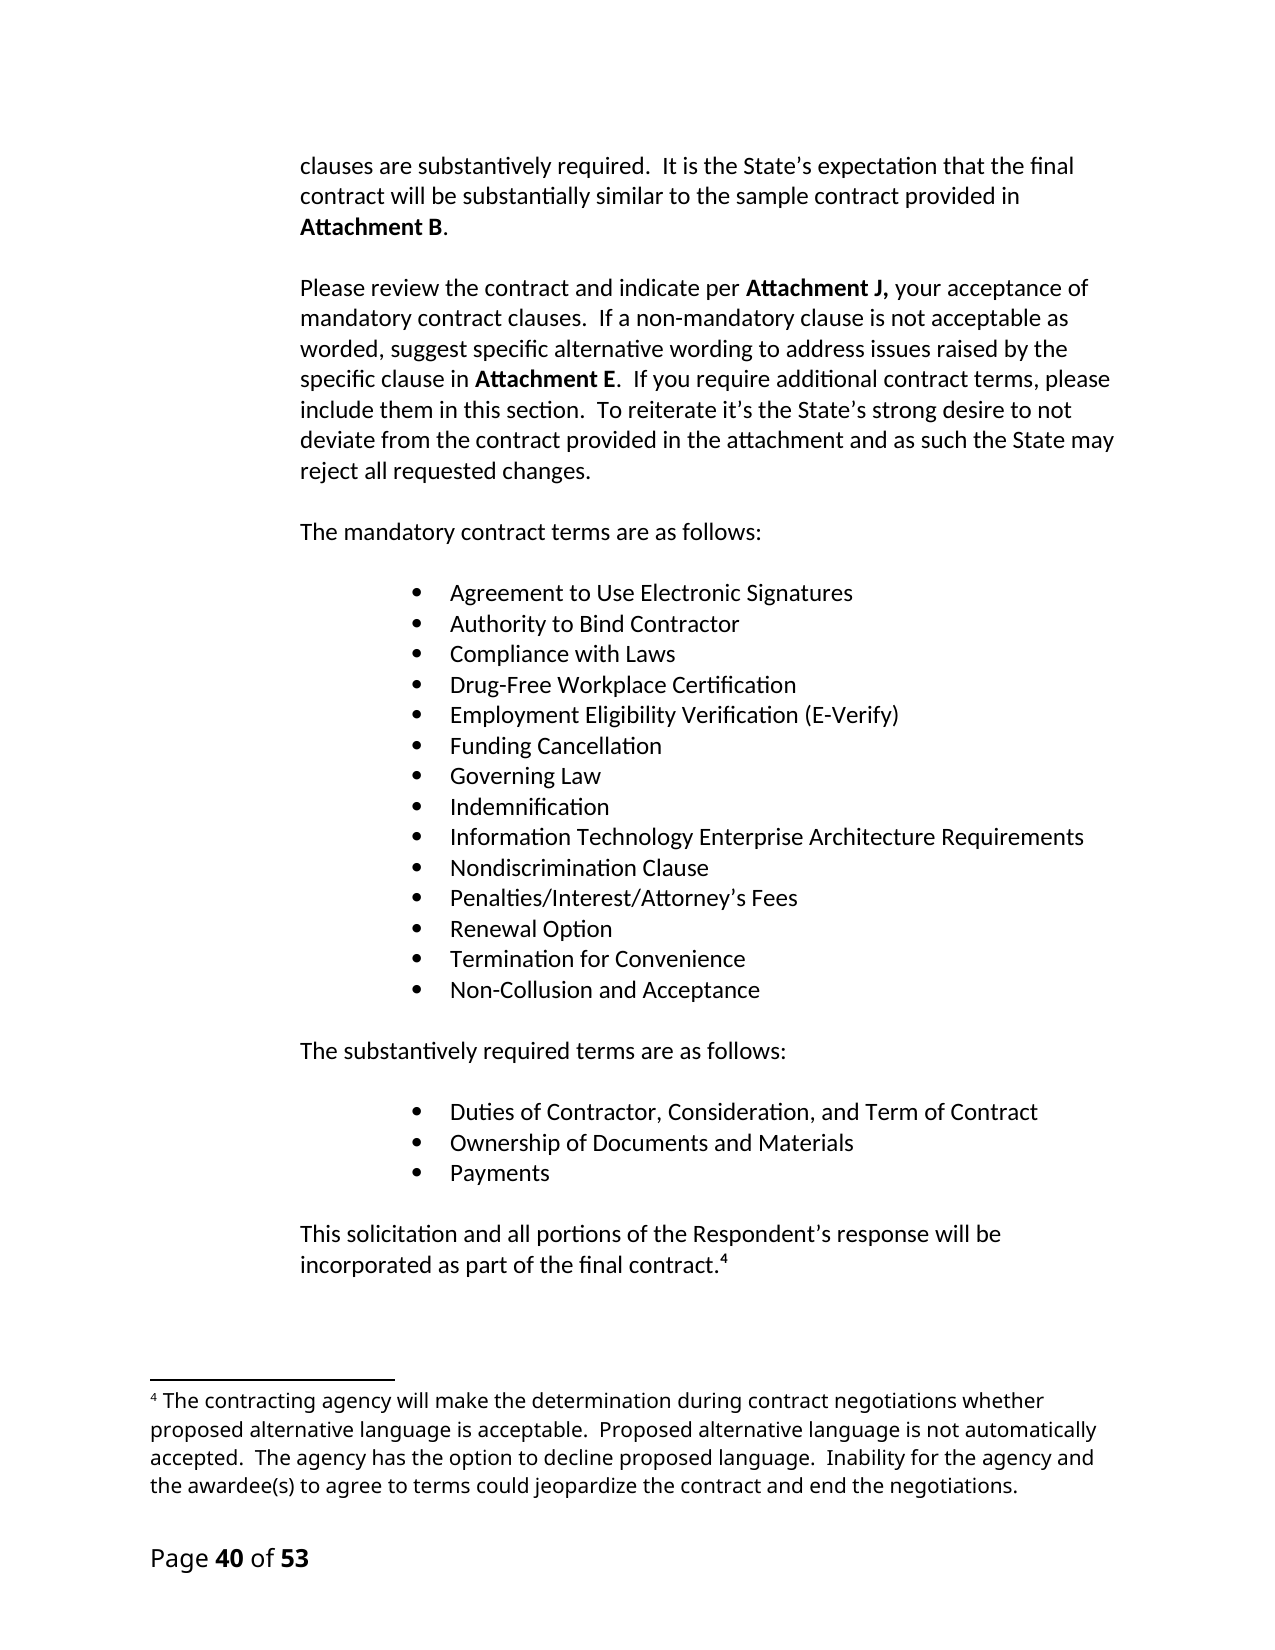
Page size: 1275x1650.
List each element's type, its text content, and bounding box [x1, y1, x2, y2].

list Compliance with Laws [412, 638, 1125, 669]
list Payments [412, 1157, 1125, 1188]
list Information Technology Enterprise Architecture Requirements [412, 821, 1125, 852]
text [300, 150, 1125, 242]
list Renewal Option [412, 913, 1125, 943]
list Penalties/Interest/Attorney’s Fees [412, 882, 1125, 913]
list Agreement to Use Electronic Signatures [412, 577, 1125, 608]
list Governing Law [412, 760, 1125, 791]
list Drug-Free Workplace Certification [412, 669, 1125, 699]
text This solicitation and all portions of the Respondent’s response will be incorporated as part of the final contract. [300, 1218, 1125, 1279]
list Funding Cancellation [412, 730, 1125, 760]
list Ownership of Documents and Materials [412, 1127, 1125, 1157]
list Duties of Contractor, Consideration, and Term of Contract [412, 1096, 1125, 1127]
list Nondiscrimination Clause [412, 852, 1125, 882]
list Termination for Convenience [412, 943, 1125, 974]
list Authority to Bind Contractor [412, 608, 1125, 638]
text The mandatory contract terms are as follows: [300, 516, 1125, 547]
list Employment Eligibility Verification (E-Verify) [412, 699, 1125, 730]
list Indemnification [412, 791, 1125, 821]
list Non-Collusion and Acceptance [412, 974, 1125, 1004]
text The substantively required terms are as follows: [300, 1035, 1125, 1066]
text Please review the contract and indicate per Attachment J, your acceptance of mandatory contract clauses. If a non-mandatory clause is not acceptable as worded, suggest specific alternative wording to address issues raised by the specific clause in Attachment E. If you require additional contract terms, please include them in this section. To reiterate it’s the State’s strong desire to not deviate from the contract provided in the attachment and as such the State may reject all requested changes. [300, 272, 1125, 486]
